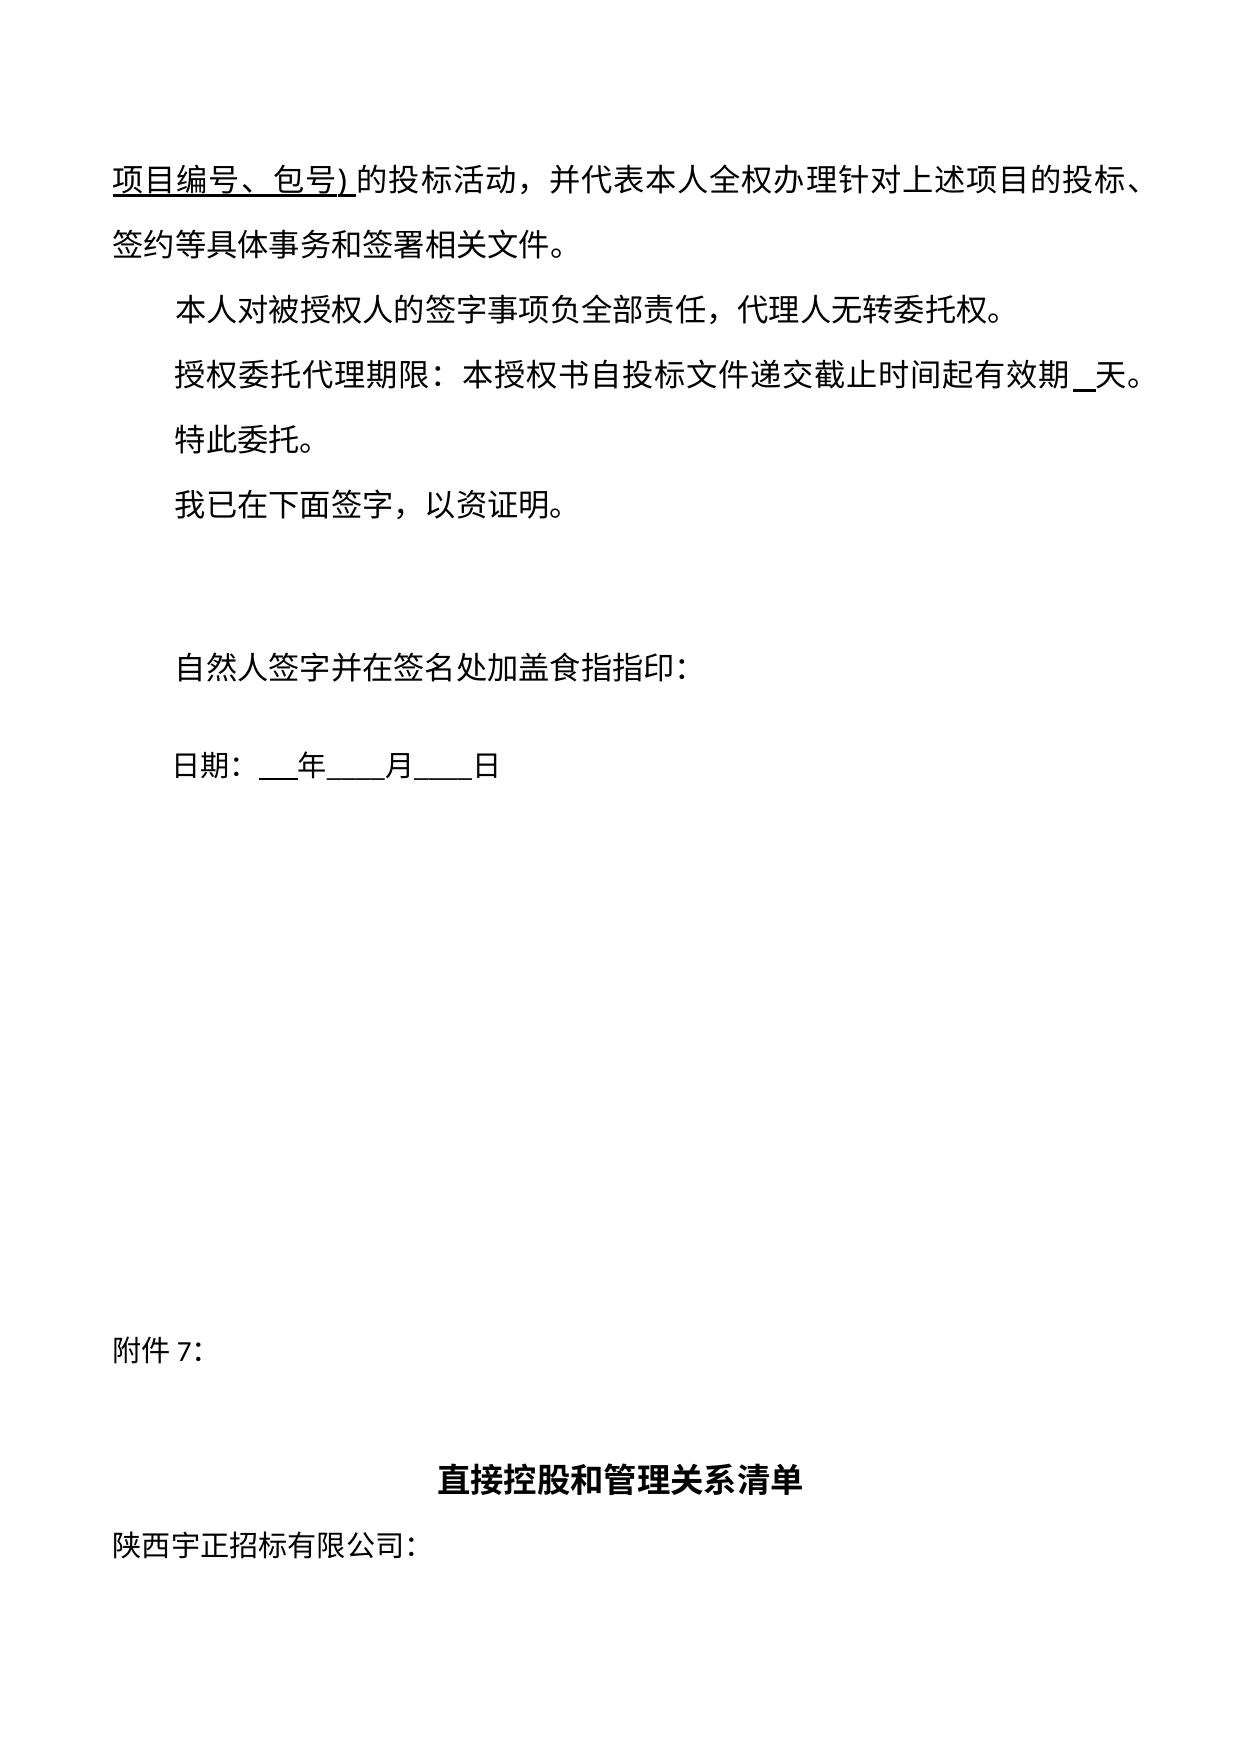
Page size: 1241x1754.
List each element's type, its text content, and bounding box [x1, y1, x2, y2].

text 授权委托代理期限：本授权书自投标文件递交截止时间起有效期 天。特此委托。 [174, 341, 1128, 471]
text 直接控股和管理关系清单 [112, 1446, 1128, 1511]
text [112, 146, 1128, 276]
text 日期： 年____月____日 [112, 731, 1128, 796]
text 附件7： [112, 1316, 1128, 1381]
text 自然人签字并在签名处加盖食指指印： [174, 633, 1128, 698]
text 本人对被授权人的签字事项负全部责任，代理人无转委托权。 [112, 276, 1128, 341]
text 我已在下面签字，以资证明。 [174, 471, 1128, 536]
text 陕西宇正招标有限公司： [112, 1511, 1128, 1576]
